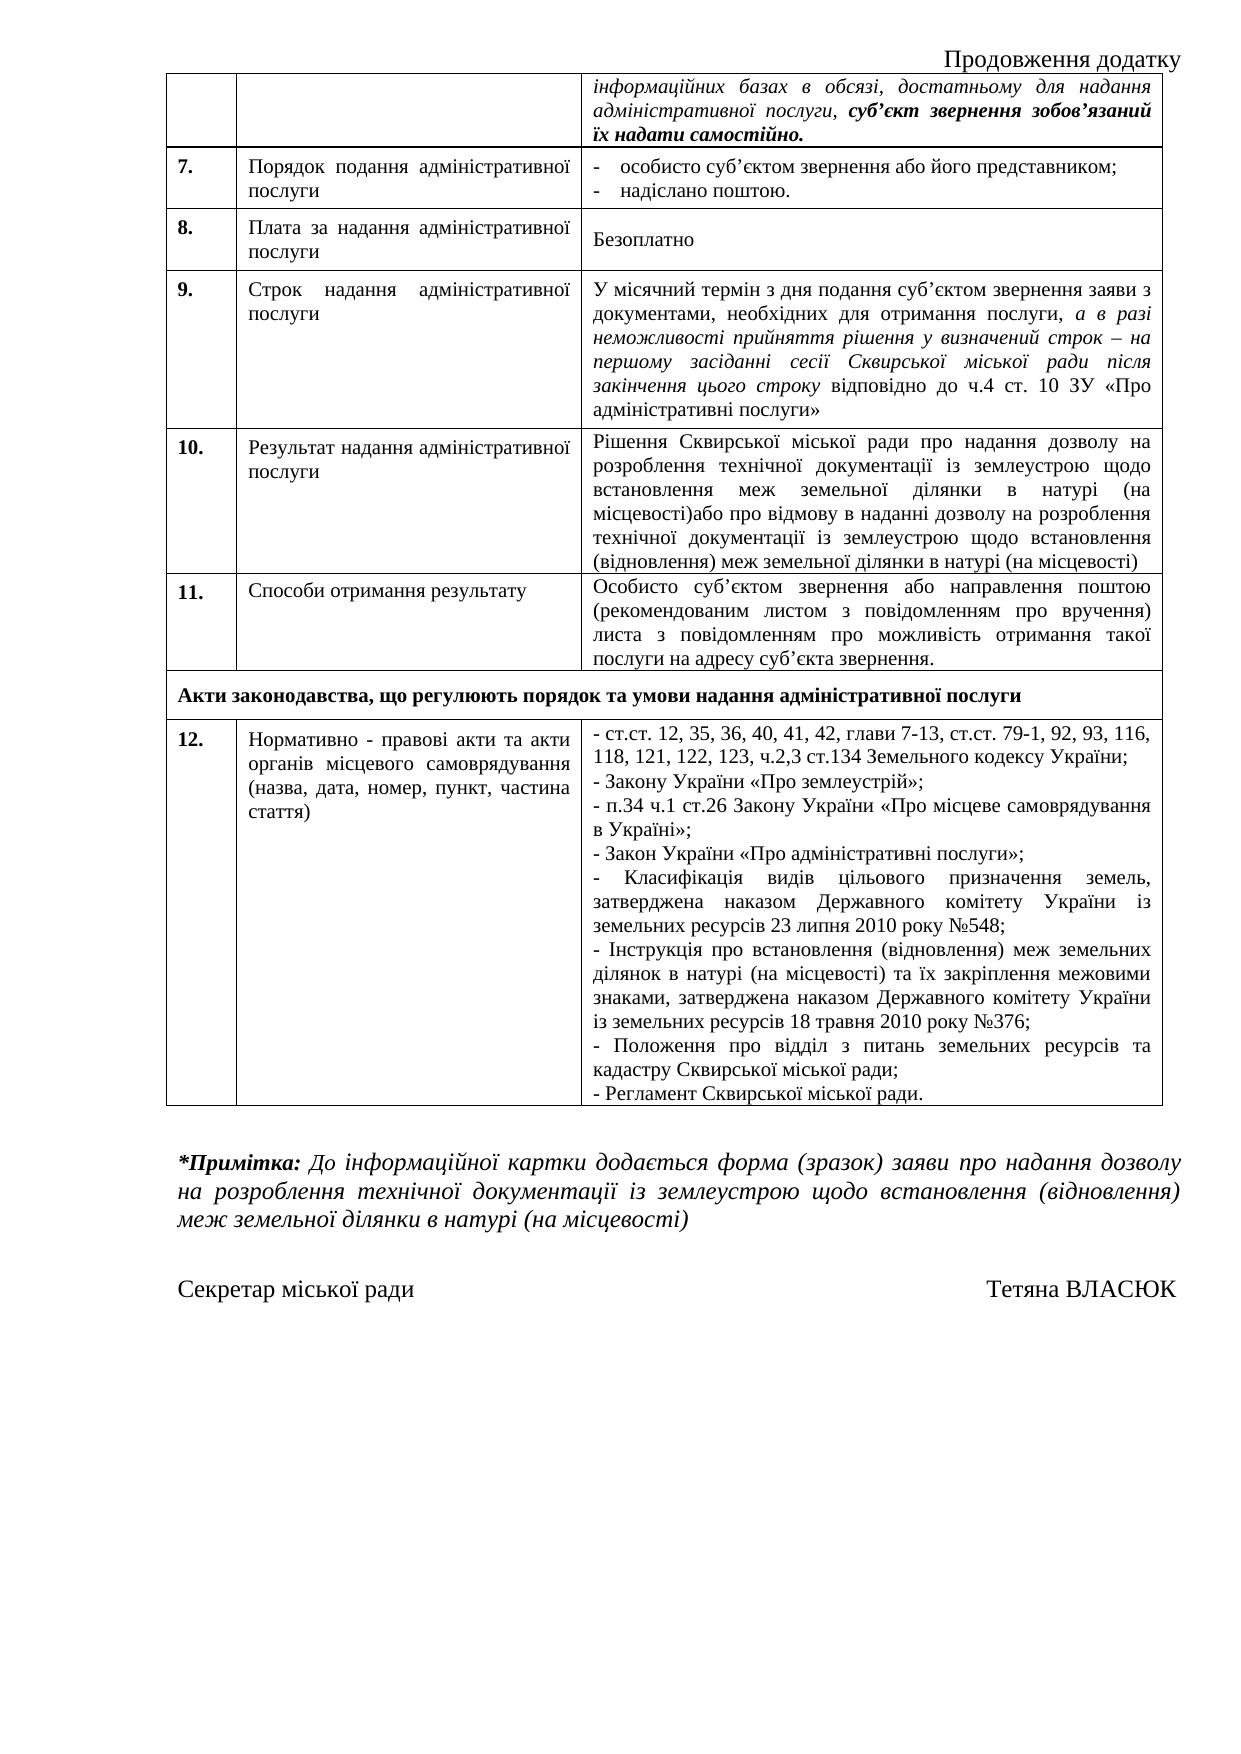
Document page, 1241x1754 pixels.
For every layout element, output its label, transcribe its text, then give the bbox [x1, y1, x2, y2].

table_cell - ст.ст. 12, 35, 36, 40, 41, 42, глави 7-13, ст.ст. 79-1, 92, 93, 116, 118, 121, 122, 123, ч.2,3 ст.134 Земельного кодексу України; - Закону України «Про землеустрій»; - п.34 ч.1 ст.26 Закону України «Про місцеве самоврядування в Україні»; - Закон України «Про адміністративні послуги»; - Класифікація видів цільового призначення земель, затверджена наказом Державного комітету України із земельних ресурсів 23 липня 2010 року №548; - Інструкція про встановлення (відновлення) меж земельних ділянок в натурі (на місцевості) та їх закріплення межовими знаками, затверджена наказом Державного комітету України із земельних ресурсів 18 травня 2010 року №376; - Положення про відділ з питань земельних ресурсів та кадастру Сквирської міської ради; - Регламент Сквирської міської ради. [582, 720, 1162, 1105]
table_cell особисто суб’єктом звернення або його представником; надіслано поштою. [582, 148, 1162, 208]
table_cell 10. [167, 429, 236, 573]
table_cell 9. [167, 271, 236, 428]
table_cell 8. [167, 209, 236, 270]
table_cell 11. [167, 574, 236, 670]
table_cell Порядок подання адміністративної послуги [237, 148, 581, 208]
text *Примітка: До інформаційної картки додається форма (зразок) заяви про надання дозволу на розроблення технічної документації із землеустрою щодо встановлення (відновлення) меж земельної ділянки в натурі (на місцевості) [177, 1147, 1181, 1233]
table_cell Особисто суб’єктом звернення або направлення поштою (рекомендованим листом з повідомленням про вручення) листа з повідомленням про можливість отримання такої послуги на адресу суб’єкта звернення. [582, 574, 1162, 670]
table_cell Рішення Сквирської міської ради про надання дозволу на розроблення технічної документації із землеустрою щодо встановлення меж земельної ділянки в натурі (на місцевості)або про відмову в наданні дозволу на розроблення технічної документації із землеустрою щодо встановлення (відновлення) меж земельної ділянки в натурі (на місцевості) [582, 429, 1162, 573]
table_cell Акти законодавства, що регулюють порядок та умови надання адміністративної послуги [167, 671, 1162, 719]
text Секретар міської ради Тетяна ВЛАСЮК [177, 1274, 1181, 1303]
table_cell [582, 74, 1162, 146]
table_cell Результат надання адміністративної послуги [237, 429, 581, 573]
table_cell У місячний термін з дня подання суб’єктом звернення заяви з документами, необхідних для отримання послуги, а в разі неможливості прийняття рішення у визначений строк – на першому засіданні сесії Сквирської міської ради після закінчення цього строку відповідно до ч.4 ст. 10 ЗУ «Про адміністративні послуги» [582, 271, 1162, 428]
table_cell Нормативно - правові акти та акти органів місцевого самоврядування (назва, дата, номер, пункт, частина стаття) [237, 720, 581, 1105]
table_cell Безоплатно [582, 209, 1162, 270]
table_cell Плата за надання адміністративної послуги [237, 209, 581, 270]
table_cell 12. [167, 720, 236, 1105]
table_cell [237, 74, 581, 146]
table_cell 7. [167, 148, 236, 208]
table_cell Способи отримання результату [237, 574, 581, 670]
table_cell Строк надання адміністративної послуги [237, 271, 581, 428]
table_cell 6. [167, 74, 236, 146]
